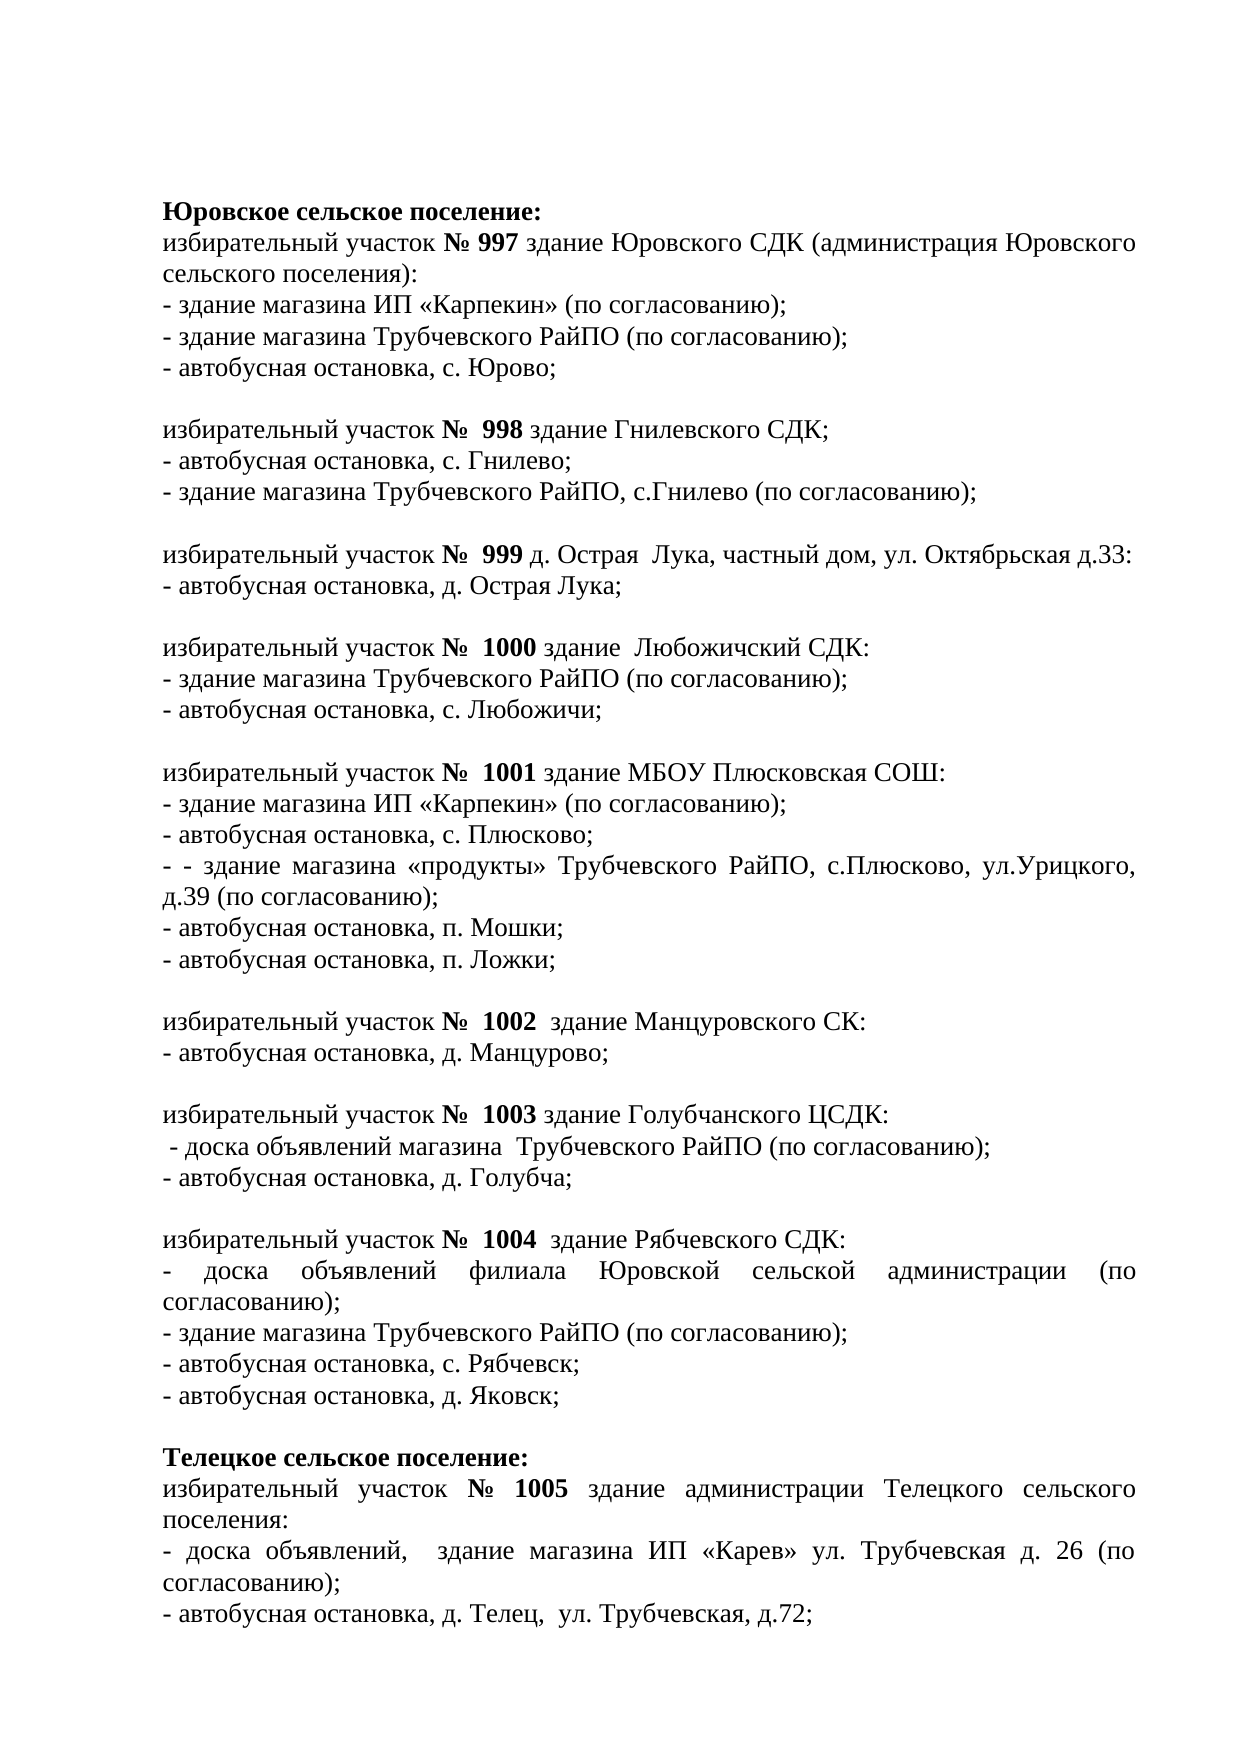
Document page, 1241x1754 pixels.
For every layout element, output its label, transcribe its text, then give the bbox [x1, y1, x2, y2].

text избирательный участок № 997 здание Юровского СДК (администрация Юровского сельского поселения): [162, 226, 1137, 289]
text - - здание магазина «продукты» Трубчевского РайПО, с.Плюсково, ул.Урицкого, д.39 (по согласованию); [162, 849, 1137, 912]
text избирательный участок № 1004 здание Рябчевского СДК: [162, 1223, 1137, 1254]
text Юровское сельское поселение: [162, 195, 1137, 226]
text избирательный участок № 1002 здание Манцуровского СК: [162, 1005, 1137, 1036]
text избирательный участок № 999 д. Острая Лука, частный дом, ул. Октябрьская д.33: [162, 538, 1137, 569]
text - доска объявлений, здание магазина ИП «Карев» ул. Трубчевская д. 26 (по согласованию); [162, 1534, 1137, 1597]
text избирательный участок № 998 здание Гнилевского СДК; [162, 413, 1137, 444]
text - доска объявлений магазина Трубчевского РайПО (по согласованию); [162, 1129, 1137, 1161]
text - автобусная остановка, п. Мошки; [162, 912, 1137, 943]
text - здание магазина Трубчевского РайПО (по согласованию); [162, 320, 1137, 351]
text - автобусная остановка, п. Ложки; [162, 943, 1137, 974]
text - здание магазина ИП «Карпекин» (по согласованию); [162, 289, 1137, 320]
text - здание магазина Трубчевского РайПО (по согласованию); [162, 1316, 1137, 1348]
text - автобусная остановка, д. Яковск; [162, 1379, 1137, 1410]
text - автобусная остановка, с. Плюсково; [162, 818, 1137, 849]
text Телецкое сельское поселение: [162, 1441, 1137, 1472]
text - автобусная остановка, д. Манцурово; [162, 1036, 1137, 1067]
text избирательный участок № 1000 здание Любожичский СДК: [162, 631, 1137, 662]
text - автобусная остановка, с. Рябчевск; [162, 1348, 1137, 1379]
text - здание магазина Трубчевского РайПО, с.Гнилево (по согласованию); [162, 476, 1137, 507]
text - автобусная остановка, д. Голубча; [162, 1161, 1137, 1192]
text избирательный участок № 1001 здание МБОУ Плюсковская СОШ: [162, 756, 1137, 787]
text - автобусная остановка, с. Юрово; [162, 351, 1137, 382]
text - здание магазина Трубчевского РайПО (по согласованию); [162, 662, 1137, 693]
text - доска объявлений филиала Юровской сельской администрации (по согласованию); [162, 1254, 1137, 1316]
text - автобусная остановка, с. Гнилево; [162, 444, 1137, 476]
text - автобусная остановка, д. Острая Лука; [162, 569, 1137, 600]
text - здание магазина ИП «Карпекин» (по согласованию); [162, 787, 1137, 818]
text избирательный участок № 1005 здание администрации Телецкого сельского поселения: [162, 1472, 1137, 1534]
text - автобусная остановка, д. Телец, ул. Трубчевская, д.72; [162, 1597, 1137, 1628]
text избирательный участок № 1003 здание Голубчанского ЦСДК: [162, 1098, 1137, 1129]
text - автобусная остановка, с. Любожичи; [162, 693, 1137, 725]
